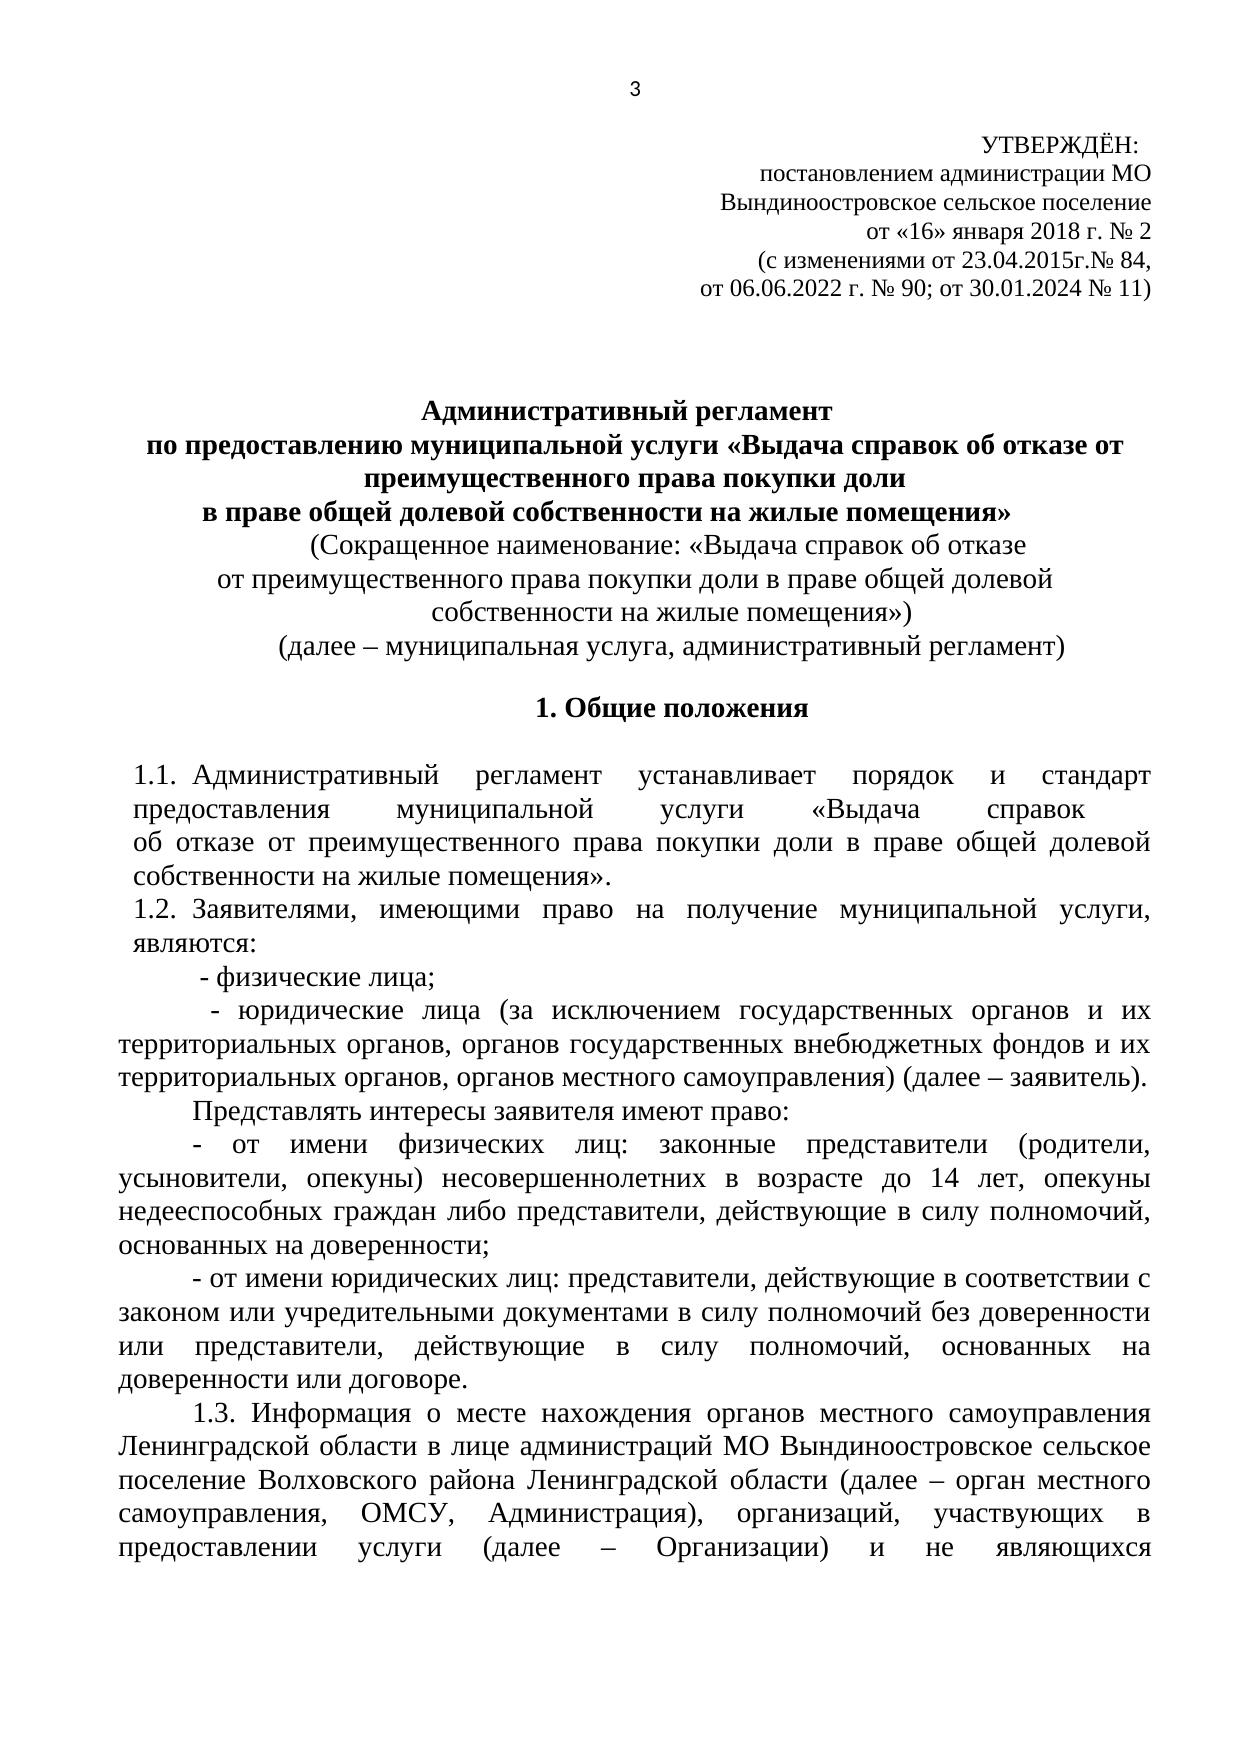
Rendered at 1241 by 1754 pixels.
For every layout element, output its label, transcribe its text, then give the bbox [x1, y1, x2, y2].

text от «16» января 2018 г. № 2 [43, 216, 1152, 245]
text в праве общей долевой собственности на жилые помещения» [62, 494, 1152, 527]
text (далее – муниципальная услуга, административный регламент) [118, 628, 1152, 662]
text Административный регламент [59, 393, 1152, 427]
text - физические лица; [118, 959, 1152, 992]
text - от имени юридических лиц: представители, действующие в соответствии с законом или учредительными документами в силу полномочий без доверенности или представители, действующие в силу полномочий, основанных на доверенности или договоре. [118, 1261, 1152, 1395]
list Административный регламент устанавливает порядок и стандарт предоставления муниципальной услуги «Выдача справок об отказе от преимущественного права покупки доли в праве общей долевой собственности на жилые помещения». [133, 757, 1152, 892]
text - от имени физических лиц: законные представители (родители, усыновители, опекуны) несовершеннолетних в возрасте до 14 лет, опекуны недееспособных граждан либо представители, действующие в силу полномочий, основанных на доверенности; [118, 1126, 1152, 1261]
text по предоставлению муниципальной услуги «Выдача справок об отказе от преимущественного права покупки доли [118, 427, 1152, 494]
text от 06.06.2022 г. № 90; от 30.01.2024 № 11) [43, 273, 1152, 302]
text - юридические лица (за исключением государственных органов и их территориальных органов, органов государственных внебюджетных фондов и их территориальных органов, органов местного самоуправления) (далее – заявитель). [118, 992, 1152, 1093]
text постановлением администрации МО [43, 158, 1152, 187]
text Вындиноостровское сельское поселение [43, 187, 1152, 216]
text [118, 1395, 1152, 1562]
text УТВЕРЖДЁН: [118, 130, 1152, 158]
text (с изменениями от 23.04.2015г.№ 84, [43, 245, 1152, 273]
text собственности на жилые помещения») [118, 594, 1152, 628]
list Заявителями, имеющими право на получение муниципальной услуги, являются: [133, 892, 1152, 959]
text Представлять интересы заявителя имеют право: [118, 1093, 1152, 1126]
text 1. Общие положения [118, 690, 1152, 724]
text (Сокращенное наименование: «Выдача справок об отказе от преимущественного права покупки доли в праве общей долевой [118, 527, 1152, 594]
